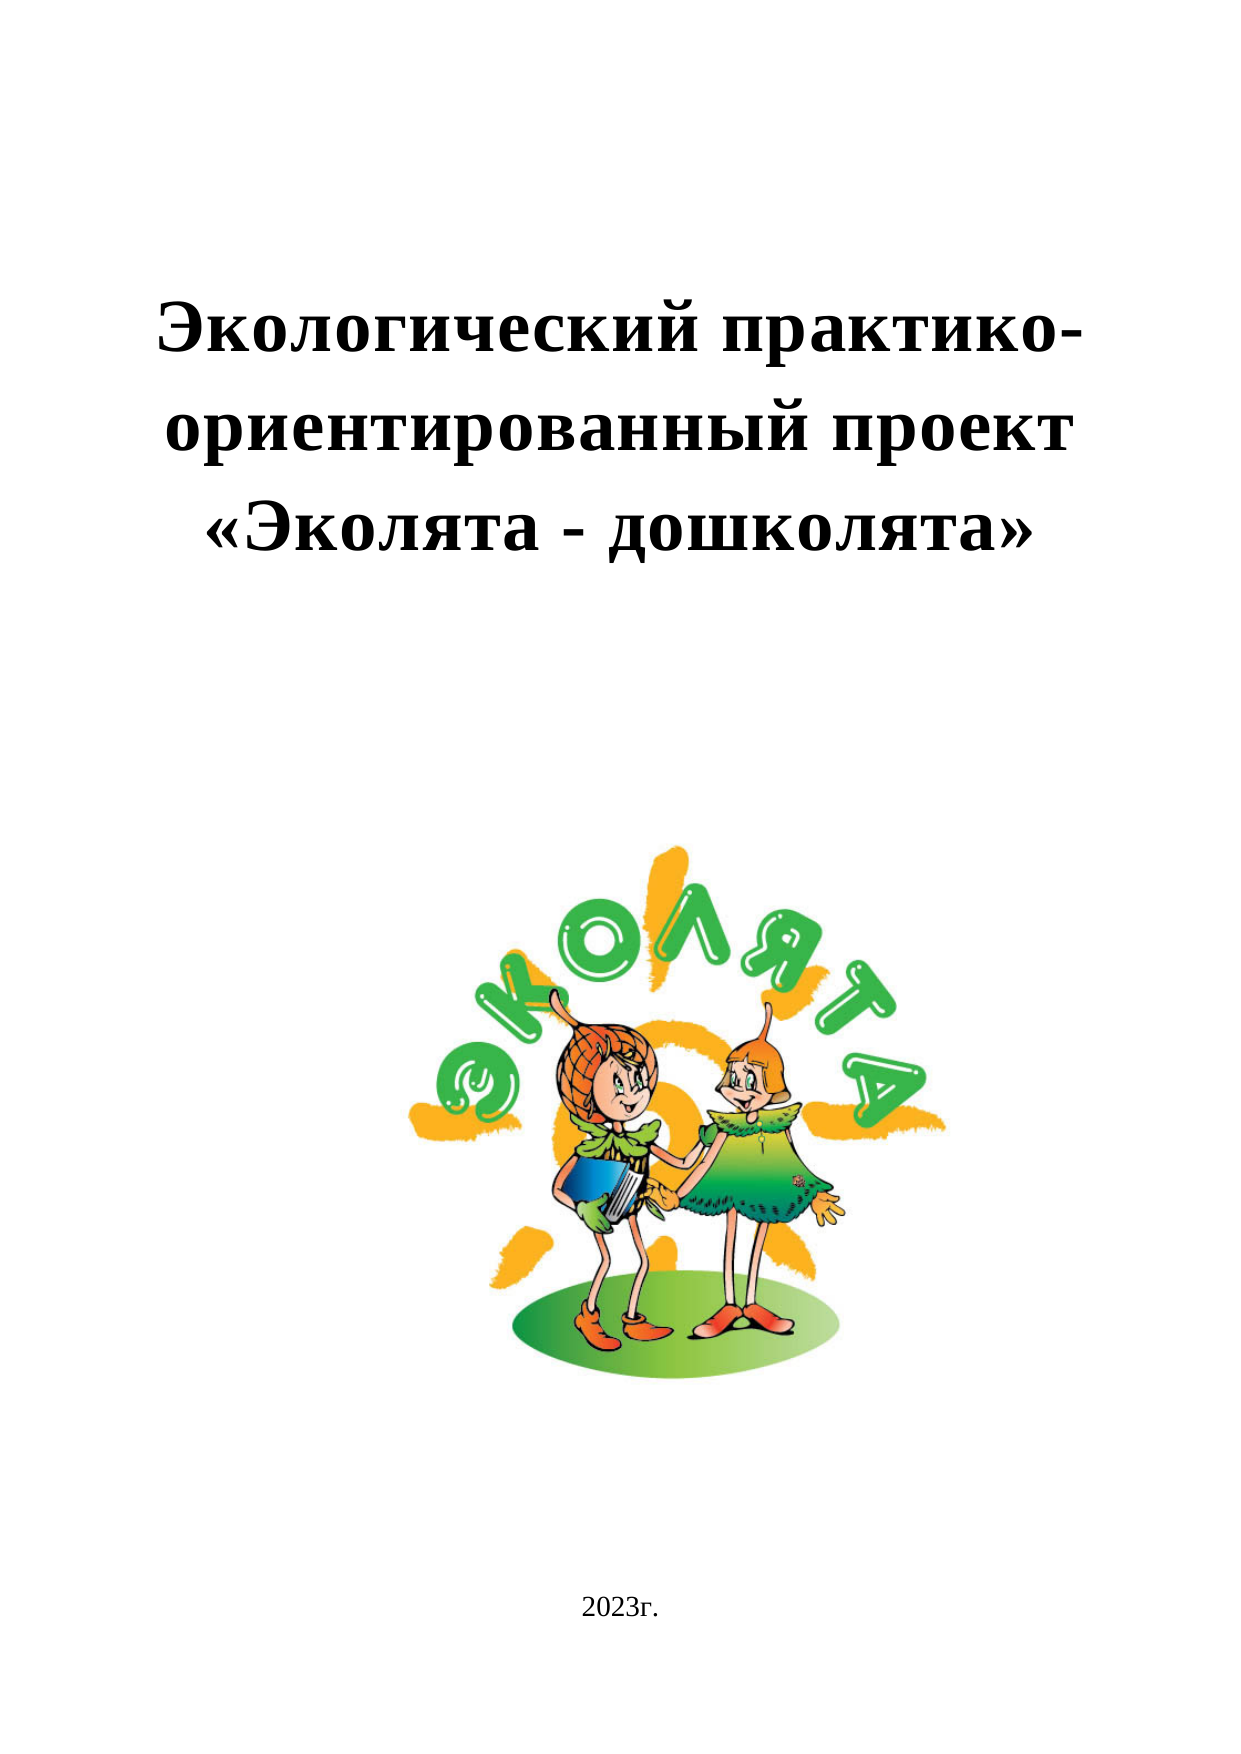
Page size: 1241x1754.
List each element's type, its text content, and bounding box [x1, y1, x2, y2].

text 2023г. [103, 1589, 1137, 1622]
picture [369, 824, 958, 1419]
text «Эколята - дошколята» [103, 480, 1137, 566]
text Экологический практико-ориентированный проект [103, 282, 1137, 467]
